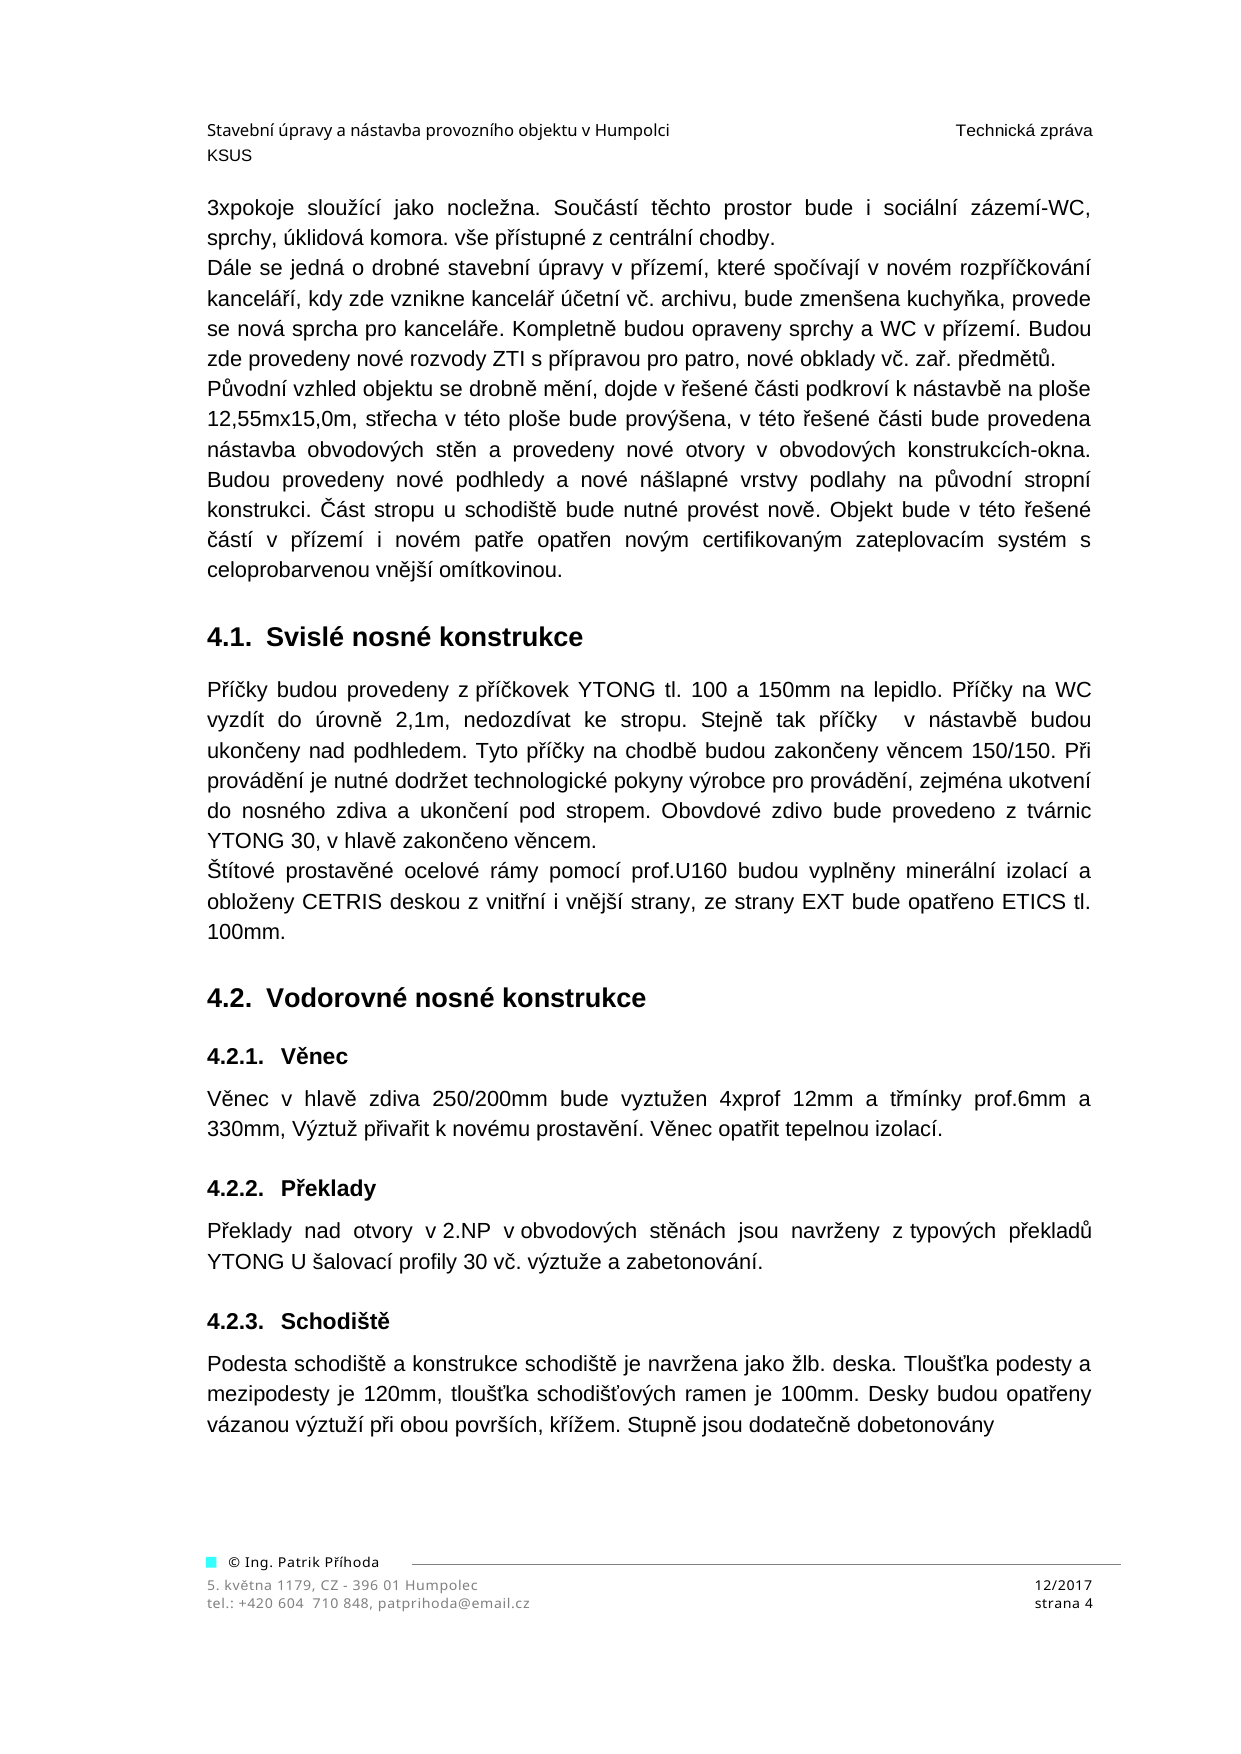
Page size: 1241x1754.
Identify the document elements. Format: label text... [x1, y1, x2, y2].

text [207, 195, 1092, 250]
subtitle Věnec [207, 1043, 1092, 1069]
subtitle Překlady [207, 1175, 1092, 1202]
text Překlady nad otvory v 2.NP v obvodových stěnách jsou navrženy z typových překladů YTONG U šalovací profily 30 vč. výztuže a zabetonování. [207, 1218, 1092, 1274]
subtitle Svislé nosné konstrukce [207, 621, 1092, 652]
subtitle Vodorovné nosné konstrukce [207, 982, 1092, 1014]
subtitle Schodiště [207, 1308, 1092, 1334]
text Věnec v hlavě zdiva 250/200mm bude vyztužen 4xprof 12mm a třmínky prof.6mm a 330mm, Výztuž přivařit k novému prostavění. Věnec opatřit tepelnou izolací. [207, 1086, 1092, 1141]
text Štítové prostavěné ocelové rámy pomocí prof.U160 budou vyplněny minerální izolací a obloženy CETRIS deskou z vnitřní i vnější strany, ze strany EXT bude opatřeno ETICS tl. 100mm. [207, 858, 1092, 944]
text Příčky budou provedeny z příčkovek YTONG tl. 100 a 150mm na lepidlo. Příčky na WC vyzdít do úrovně 2,1m, nedozdívat ke stropu. Stejně tak příčky v nástavbě budou ukončeny nad podhledem. Tyto příčky na chodbě budou zakončeny věncem 150/150. Při provádění je nutné dodržet technologické pokyny výrobce pro provádění, zejména ukotvení do nosného zdiva a ukončení pod stropem. Obovdové zdivo bude provedeno z tvárnic YTONG 30, v hlavě zakončeno věncem. [207, 677, 1092, 853]
text Podesta schodiště a konstrukce schodiště je navržena jako žlb. deska. Tloušťka podesty a mezipodesty je 120mm, tloušťka schodišťových ramen je 100mm. Desky budou opatřeny vázanou výztuží při obou površích, křížem. Stupně jsou dodatečně dobetonovány [207, 1351, 1092, 1437]
text Původní vzhled objektu se drobně mění, dojde v řešené části podkroví k nástavbě na ploše 12,55mx15,0m, střecha v této ploše bude provýšena, v této řešené části bude provedena nástavba obvodových stěn a provedeny nové otvory v obvodových konstrukcích-okna. Budou provedeny nové podhledy a nové nášlapné vrstvy podlahy na původní stropní konstrukci. Část stropu u schodiště bude nutné provést nově. Objekt bude v této řešené částí v přízemí i novém patře opatřen novým certifikovaným zateplovacím systém s celoprobarvenou vnější omítkovinou. [207, 376, 1092, 583]
text Dále se jedná o drobné stavební úpravy v přízemí, které spočívají v novém rozpříčkování kanceláří, kdy zde vznikne kancelář účetní vč. archivu, bude zmenšena kuchyňka, provede se nová sprcha pro kanceláře. Kompletně budou opraveny sprchy a WC v přízemí. Budou zde provedeny nové rozvody ZTI s přípravou pro patro, nové obklady vč. zař. předmětů. [207, 255, 1092, 371]
